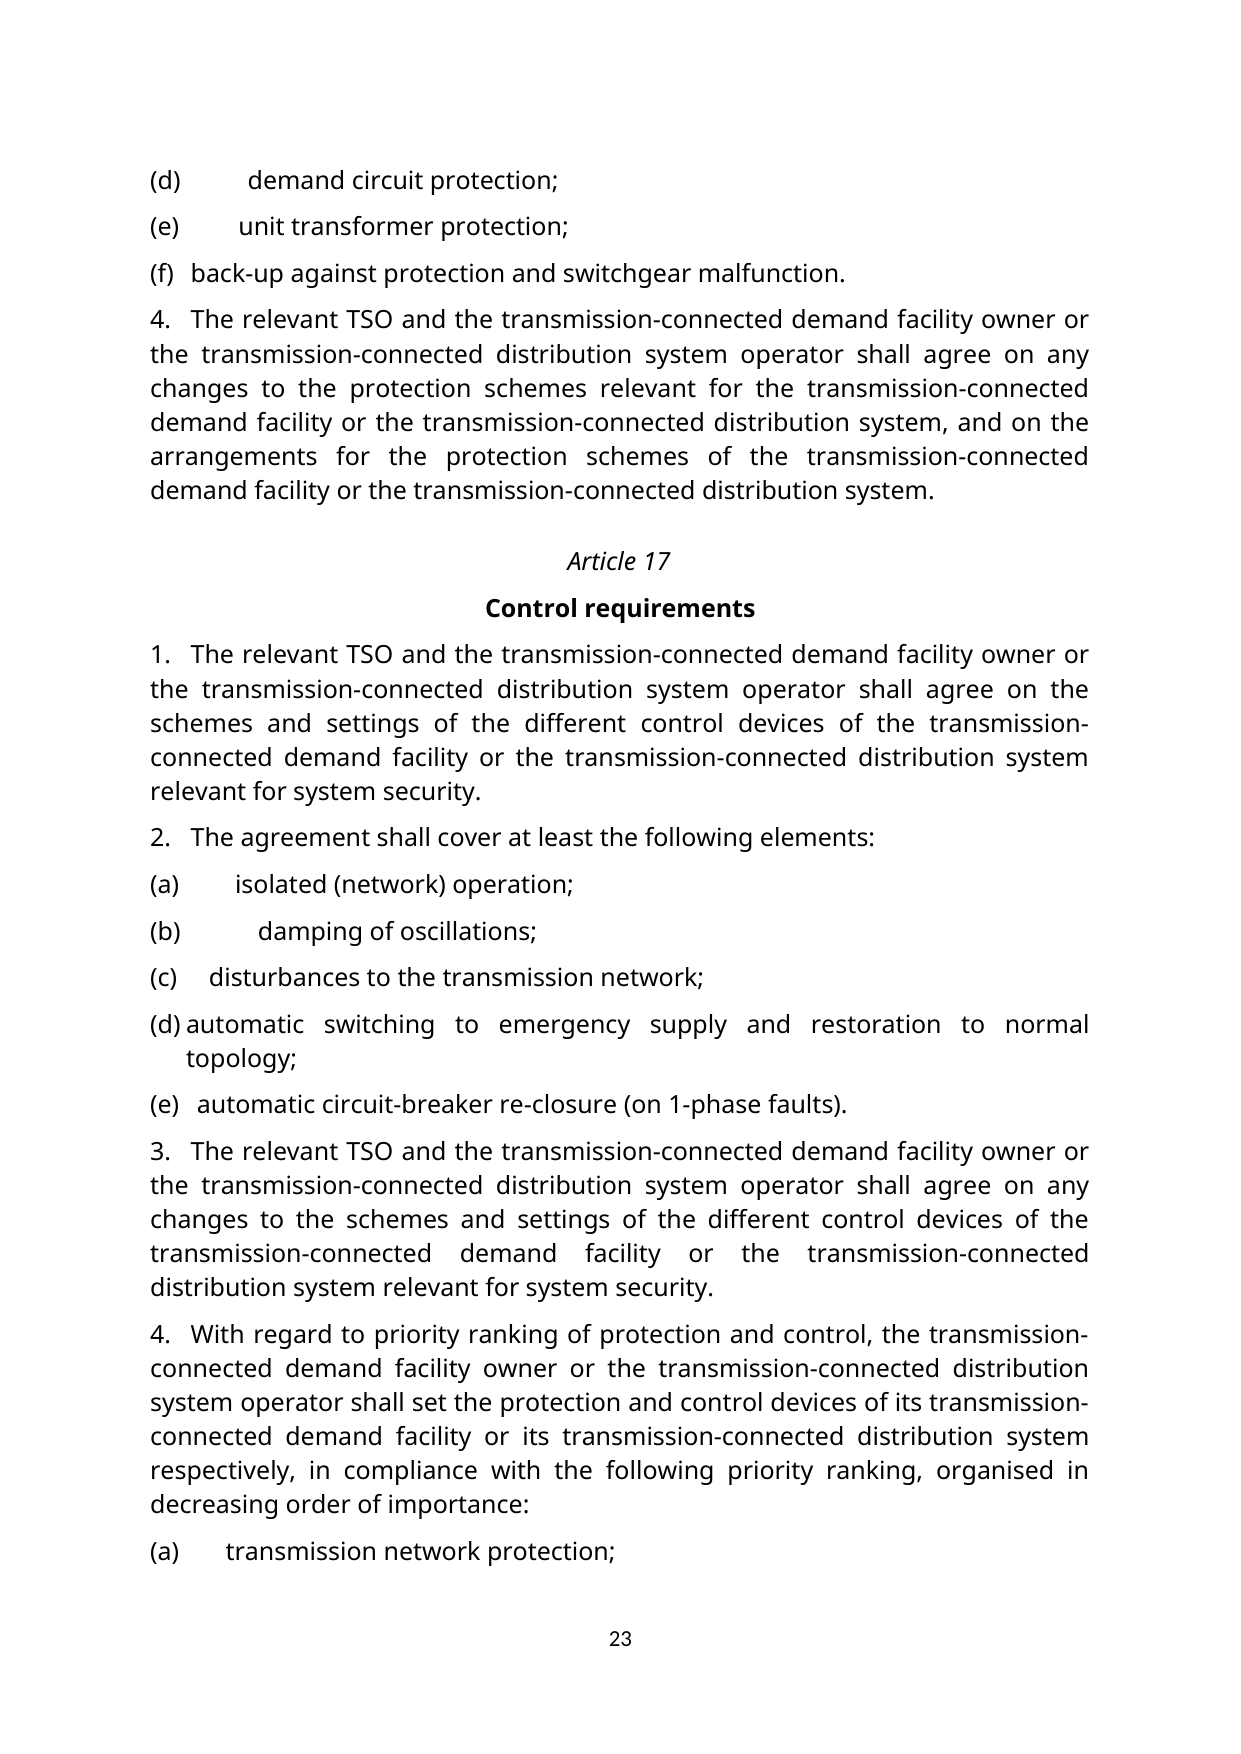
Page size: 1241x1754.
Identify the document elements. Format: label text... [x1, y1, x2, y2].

table_header damping of oscillations; [258, 901, 1090, 947]
table_header isolated (network) operation; [235, 854, 1090, 901]
table_header (f) [150, 243, 190, 290]
text 1. The relevant TSO and the transmission-connected demand facility owner or the transmission-connected distribution system operator shall agree on the schemes and settings of the different control devices of the transmission-connected demand facility or the transmission-connected distribution system relevant for system security. [150, 637, 1090, 807]
table_header (e) [150, 197, 238, 243]
table_header (c) [150, 947, 209, 994]
table_header (e) [150, 1074, 197, 1121]
table_header automatic circuit-breaker re-closure (on 1-phase faults). [197, 1074, 1090, 1121]
table_header unit transformer protection; [238, 197, 1090, 243]
table_header demand circuit protection; [248, 150, 1090, 197]
table_header back-up against protection and switchgear malfunction. [190, 243, 1090, 290]
table_header (d) [150, 994, 186, 1074]
text 3. The relevant TSO and the transmission-connected demand facility owner or the transmission-connected distribution system operator shall agree on any changes to the schemes and settings of the different control devices of the transmission-connected demand facility or the transmission-connected distribution system relevant for system security. [150, 1133, 1090, 1304]
text 4. The relevant TSO and the transmission-connected demand facility owner or the transmission-connected distribution system operator shall agree on any changes to the protection schemes relevant for the transmission-connected demand facility or the transmission-connected distribution system, and on the arrangements for the protection schemes of the transmission-connected demand facility or the transmission-connected distribution system. [150, 302, 1090, 507]
table_header (a) [150, 854, 235, 901]
table_header disturbances to the transmission network; [209, 947, 1090, 994]
table_header (a) [150, 1521, 225, 1567]
table_header transmission network protection; [225, 1521, 1090, 1567]
text Control requirements [150, 591, 1090, 625]
text 4. With regard to priority ranking of protection and control, the transmission-connected demand facility owner or the transmission-connected distribution system operator shall set the protection and control devices of its transmission-connected demand facility or its transmission-connected distribution system respectively, in compliance with the following priority ranking, organised in decreasing order of importance: [150, 1316, 1090, 1521]
table_header (d) [150, 150, 247, 197]
text 2. The agreement shall cover at least the following elements: [150, 820, 1090, 854]
text Article 17 [150, 544, 1090, 578]
table_header automatic switching to emergency supply and restoration to normal topology; [186, 994, 1090, 1074]
table_header (b) [150, 901, 258, 947]
